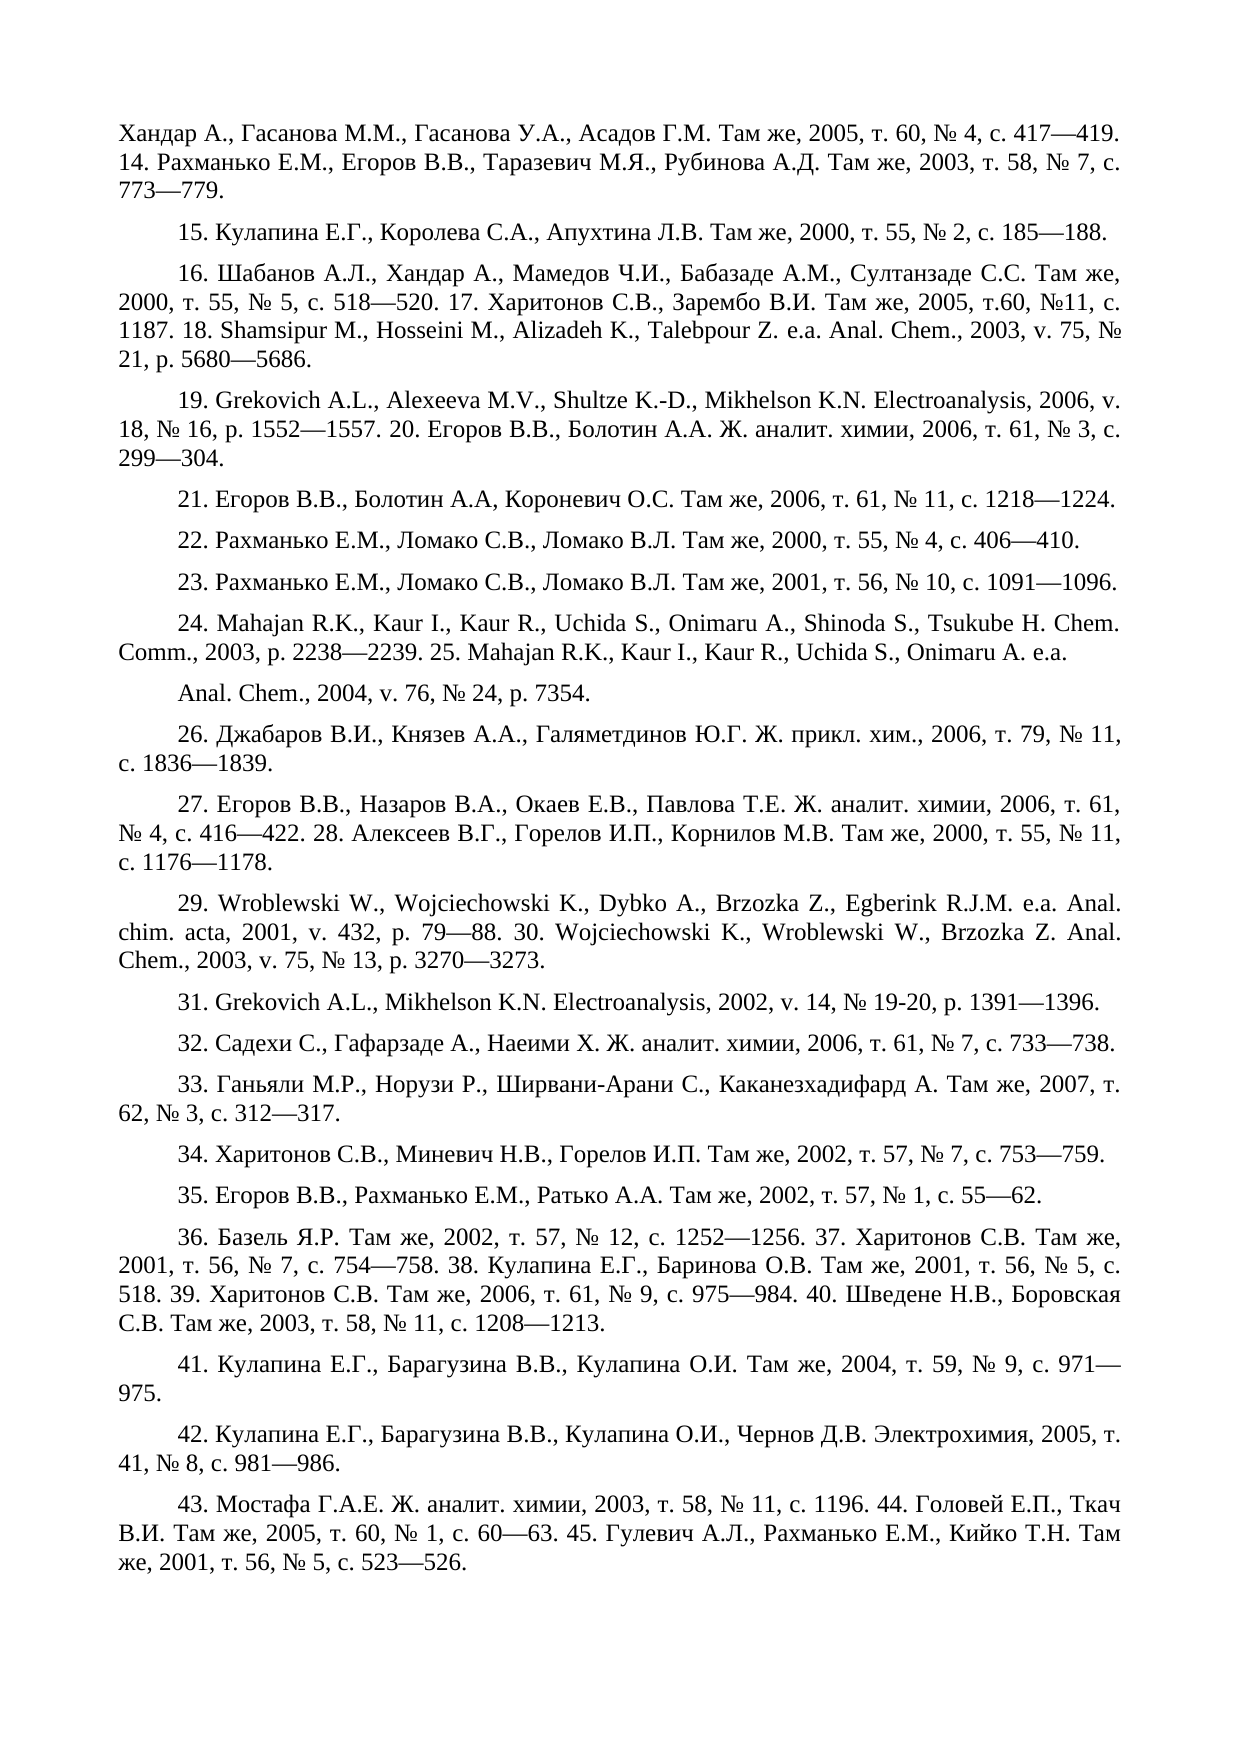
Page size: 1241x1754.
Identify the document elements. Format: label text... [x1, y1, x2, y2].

text 43. Мостафа Г.А.Е. Ж. аналит. химии, 2003, т. 58, № 11, с. 1196. 44. Головей Е.П., Ткач В.И. Там же, 2005, т. 60, № 1, с. 60—63. 45. Гулевич А.Л., Рахманько Е.М., Кийко Т.Н. Там же, 2001, т. 56, № 5, с. 523—526. [118, 1489, 1122, 1576]
text 16. Шабанов А.Л., Хандар А., Мамедов Ч.И., Бабазаде А.М., Султанзаде С.С. Там же, 2000, т. 55, № 5, с. 518—520. 17. Харитонов С.В., Зарембо В.И. Там же, 2005, т.60, №11, с. 1187. 18. Shamsipur M., Hosseini M., Alizadeh K., Talebpour Z. е.а. Anal. Chem., 2003, v. 75, № 21, p. 5680—5686. [118, 258, 1122, 373]
text 29. Wroblewski W., Wojciechowski K., Dybko A., Brzozka Z., Egberink R.J.M. е.а. Anal. сhim. аcta, 2001, v. 432, p. 79—88. 30. Wojciechowski K., Wroblewski W., Brzozka Z. Anal. Chem., 2003, v. 75, № 13, p. 3270—3273. [118, 888, 1122, 974]
text 15. Кулапина Е.Г., Королева С.А., Апухтина Л.В. Там же, 2000, т. 55, № 2, с. 185—188. [118, 217, 1122, 246]
text 31. Grekovich A.L., Mikhelson K.N. Electroanalysis, 2002, v. 14, № 19-20, p. 1391—1396. [118, 987, 1122, 1016]
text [118, 118, 1122, 204]
text Anal. Chem., 2004, v. 76, № 24, p. 7354. [118, 678, 1122, 707]
text 22. Рахманько Е.М., Ломако С.В., Ломако В.Л. Там же, 2000, т. 55, № 4, с. 406—410. [118, 526, 1122, 554]
text 42. Кулапина Е.Г., Барагузина В.В., Кулапина О.И., Чернов Д.В. Электрохимия, 2005, т. 41, № 8, с. 981—986. [118, 1419, 1122, 1477]
text 23. Рахманько Е.М., Ломако С.В., Ломако В.Л. Там же, 2001, т. 56, № 10, с. 1091—1096. [118, 567, 1122, 596]
text 24. Mahajan R.K., Kaur I., Kaur R., Uchida S., Onimaru A., Shinoda S., Tsukube H. Chem. Comm., 2003, p. 2238—2239. 25. Mahajan R.K., Kaur I., Kaur R., Uchida S., Onimaru A. е.а. [118, 608, 1122, 666]
text 27. Егоров В.В., Назаров В.А., Окаев Е.В., Павлова Т.Е. Ж. аналит. химии, 2006, т. 61, № 4, с. 416—422. 28. Алексеев В.Г., Горелов И.П., Корнилов М.В. Там же, 2000, т. 55, № 11, с. 1176—1178. [118, 789, 1122, 876]
text 34. Харитонов С.В., Миневич Н.В., Горелов И.П. Там же, 2002, т. 57, № 7, с. 753—759. [118, 1139, 1122, 1168]
text 41. Кулапина Е.Г., Барагузина В.В., Кулапина О.И. Там же, 2004, т. 59, № 9, с. 971—975. [118, 1349, 1122, 1407]
text 26. Джабаров В.И., Князев А.А., Галяметдинов Ю.Г. Ж. прикл. хим., 2006, т. 79, № 11, с. 1836—1839. [118, 719, 1122, 777]
text 32. Садехи С., Гафарзаде А., Наеими Х. Ж. аналит. химии, 2006, т. 61, № 7, с. 733—738. [118, 1028, 1122, 1057]
text 36. Базель Я.Р. Там же, 2002, т. 57, № 12, с. 1252—1256. 37. Харитонов С.В. Там же, 2001, т. 56, № 7, с. 754—758. 38. Кулапина Е.Г., Баринова О.В. Там же, 2001, т. 56, № 5, с. 518. 39. Харитонов С.В. Там же, 2006, т. 61, № 9, с. 975—984. 40. Шведене Н.В., Боровская С.В. Там же, 2003, т. 58, № 11, с. 1208—1213. [118, 1222, 1122, 1337]
text 35. Егоров В.В., Рахманько Е.М., Ратько А.А. Там же, 2002, т. 57, № 1, с. 55—62. [118, 1181, 1122, 1209]
text 19. Grekovich A.L., Alexeeva M.V., Shultze K.-D., Mikhelson K.N. Electroanalysis, 2006, v. 18, № 16, p. 1552—1557. 20. Егоров В.В., Болотин А.А. Ж. аналит. химии, 2006, т. 61, № 3, с. 299—304. [118, 386, 1122, 472]
text 21. Егоров В.В., Болотин А.А, Короневич О.С. Там же, 2006, т. 61, № 11, с. 1218—1224. [118, 484, 1122, 513]
text 33. Ганьяли М.Р., Норузи Р., Ширвани-Арани С., Каканезхадифард А. Там же, 2007, т. 62, № 3, с. 312—317. [118, 1069, 1122, 1127]
